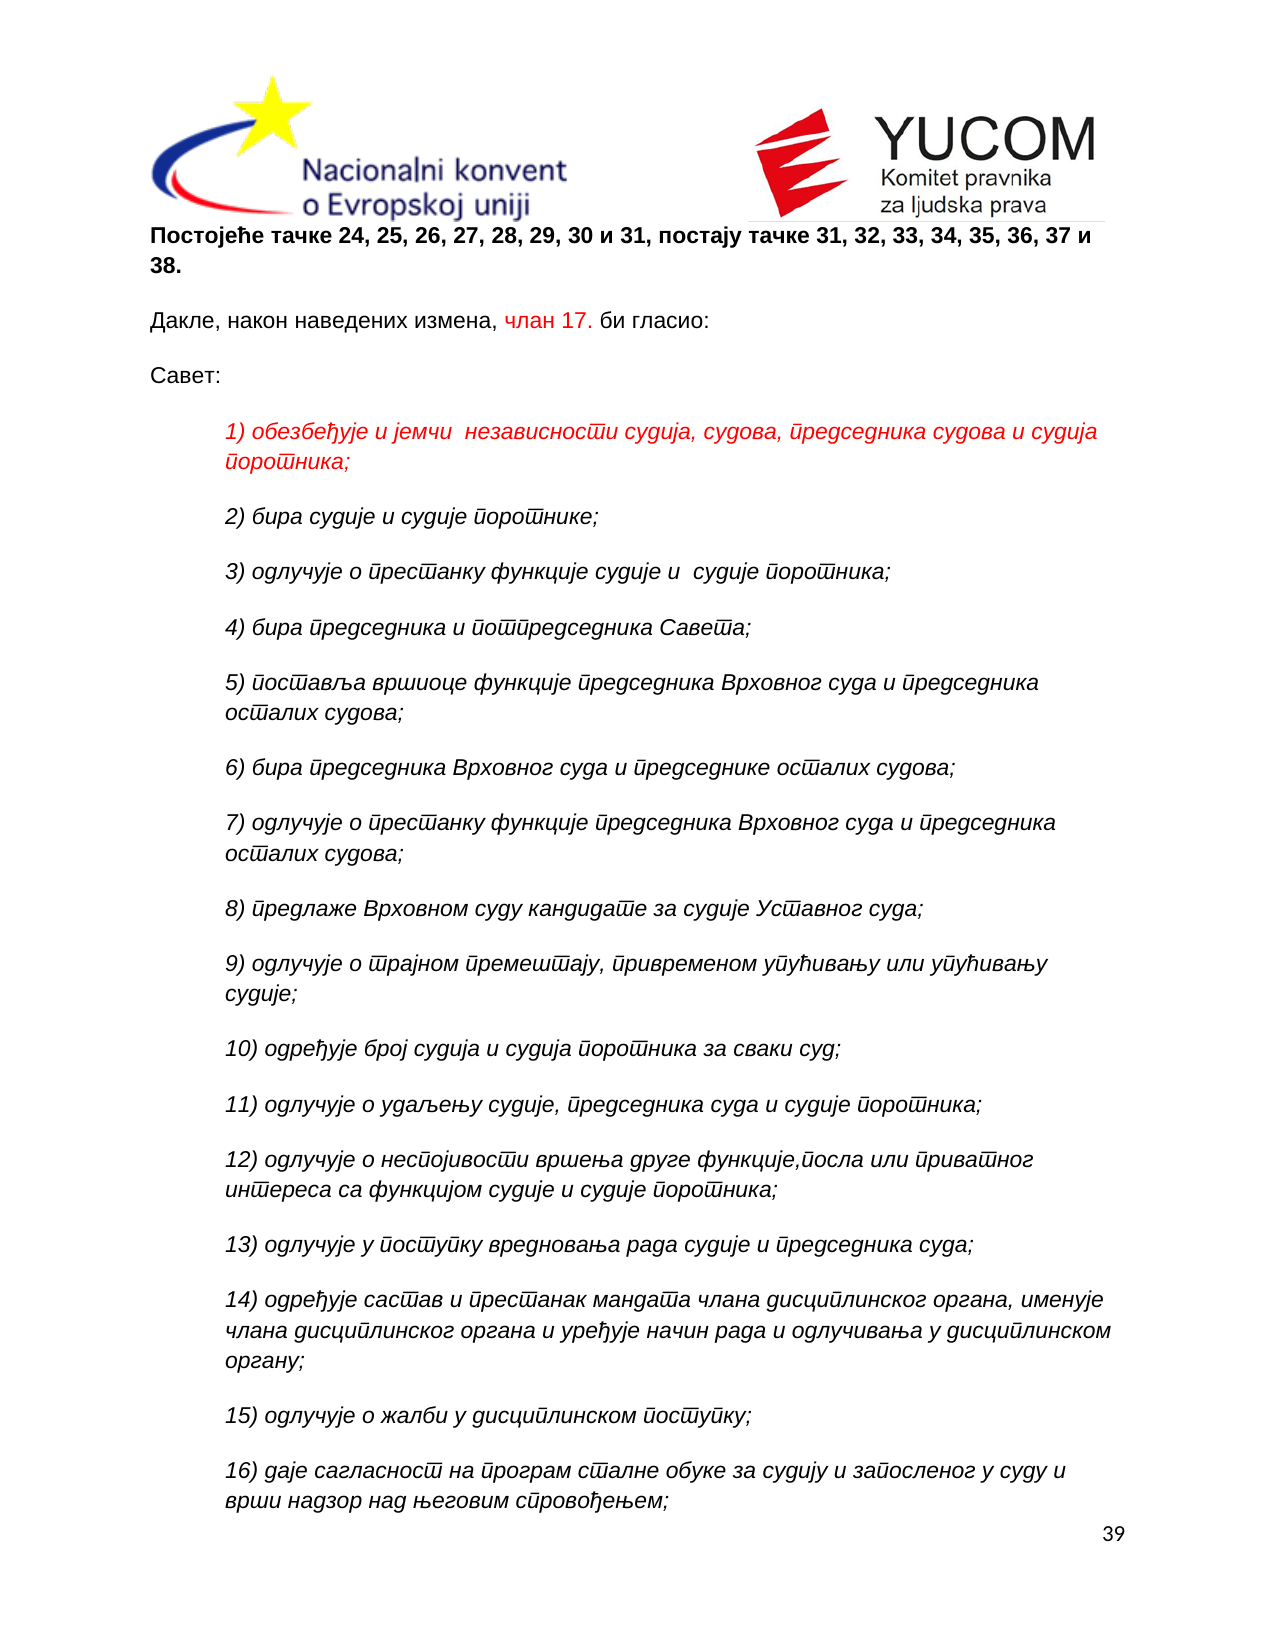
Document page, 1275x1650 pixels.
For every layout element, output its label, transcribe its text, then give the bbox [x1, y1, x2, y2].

text 7) одлучује о престанку функције председника Врховног суда и председника осталих судова; [225, 809, 1125, 866]
text 12) одлучује о неспојивости вршења друге функције,посла или приватног интереса са функцијом судије и судије поротника; [225, 1146, 1125, 1202]
text 10) одређује број судија и судија поротника за сваки суд; [225, 1035, 1125, 1062]
picture [150, 75, 568, 222]
text Дакле, након наведених измена, члан 17. би гласио: [150, 307, 1125, 334]
picture [747, 106, 1106, 222]
text 8) предлаже Врховном суду кандидате за судије Уставног суда; [225, 895, 1125, 921]
text 6) бира председника Врховног суда и председнике осталих судова; [225, 754, 1125, 781]
text 13) одлучује у поступку вредновања рада судије и председника суда; [225, 1231, 1125, 1258]
text 5) поставља вршиоце функције председника Врховног суда и председника осталих судова; [225, 669, 1125, 725]
text Постојеће тачке 24, 25, 26, 27, 28, 29, 30 и 31, постају тачке 31, 32, 33, 34, 35, 36, 37 и 38. [150, 222, 1125, 278]
text 3) одлучује о престанку функције судије и судије поротника; [225, 558, 1125, 585]
text 1) обезбеђује и јемчи независности судија, судова, председника судова и судија поротника; [225, 418, 1125, 474]
text 15) одлучује о жалби у дисциплинском поступку; [225, 1402, 1125, 1428]
text 11) одлучује о удаљењу судије, председника суда и судије поротника; [225, 1091, 1125, 1117]
text 16) даје сагласност на програм сталне обуке за судију и запосленог у суду и врши надзор над његовим спровођењем; [225, 1457, 1125, 1514]
text Савет: [150, 362, 1125, 389]
text 4) бира председника и потпредседника Савета; [225, 613, 1125, 640]
text 2) бира судије и судије поротнике; [225, 503, 1125, 529]
text 9) одлучује о трајном премештају, привременом упућивању или упућивању судије; [225, 950, 1125, 1007]
text 14) одређује састав и престанак мандата члана дисциплинског органа, именује члана дисциплинског органа и уређује начин рада и одлучивања у дисциплинском органу; [225, 1286, 1125, 1373]
